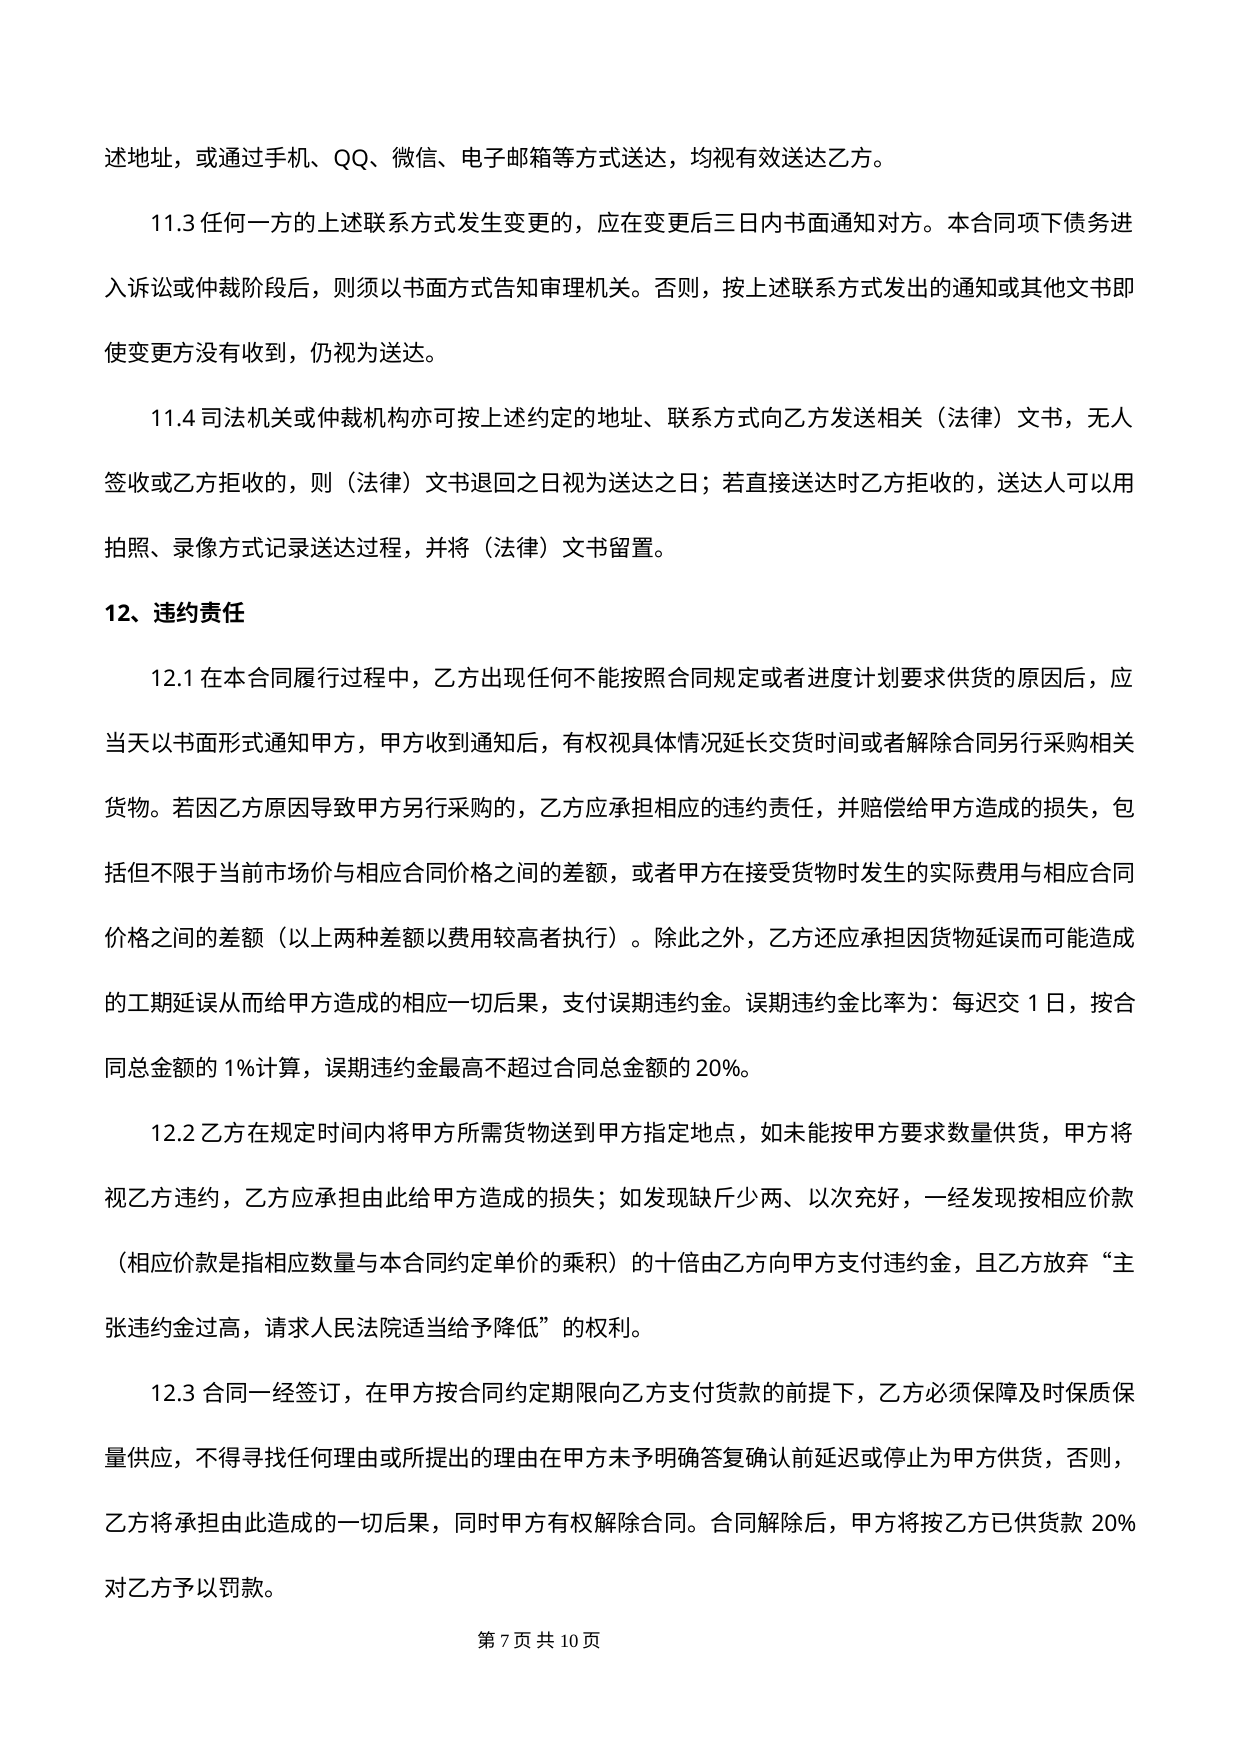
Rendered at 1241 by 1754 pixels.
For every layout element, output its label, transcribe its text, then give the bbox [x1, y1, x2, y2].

text 11.3任何一方的上述联系方式发生变更的，应在变更后三日内书面通知对方。本合同项下债务进入诉讼或仲裁阶段后，则须以书面方式告知审理机关。否则，按上述联系方式发出的通知或其他文书即使变更方没有收到，仍视为送达。 [104, 189, 1136, 384]
text 12、违约责任 [104, 579, 1136, 644]
text 12.1在本合同履行过程中，乙方出现任何不能按照合同规定或者进度计划要求供货的原因后，应当天以书面形式通知甲方，甲方收到通知后，有权视具体情况延长交货时间或者解除合同另行采购相关货物。若因乙方原因导致甲方另行采购的，乙方应承担相应的违约责任，并赔偿给甲方造成的损失，包括但不限于当前市场价与相应合同价格之间的差额，或者甲方在接受货物时发生的实际费用与相应合同价格之间的差额（以上两种差额以费用较高者执行）。除此之外，乙方还应承担因货物延误而可能造成的工期延误从而给甲方造成的相应一切后果，支付误期违约金。误期违约金比率为：每迟交1日，按合同总金额的1%计算，误期违约金最高不超过合同总金额的20%。 [104, 644, 1136, 1099]
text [104, 124, 1136, 189]
text 12.2乙方在规定时间内将甲方所需货物送到甲方指定地点，如未能按甲方要求数量供货，甲方将视乙方违约，乙方应承担由此给甲方造成的损失；如发现缺斤少两、以次充好，一经发现按相应价款（相应价款是指相应数量与本合同约定单价的乘积）的十倍由乙方向甲方支付违约金，且乙方放弃“主张违约金过高，请求人民法院适当给予降低”的权利。 [104, 1099, 1136, 1359]
text 12.3 合同一经签订，在甲方按合同约定期限向乙方支付货款的前提下，乙方必须保障及时保质保量供应，不得寻找任何理由或所提出的理由在甲方未予明确答复确认前延迟或停止为甲方供货，否则，乙方将承担由此造成的一切后果，同时甲方有权解除合同。合同解除后，甲方将按乙方已供货款20%对乙方予以罚款。 [104, 1359, 1136, 1619]
text 11.4司法机关或仲裁机构亦可按上述约定的地址、联系方式向乙方发送相关（法律）文书，无人签收或乙方拒收的，则（法律）文书退回之日视为送达之日；若直接送达时乙方拒收的，送达人可以用拍照、录像方式记录送达过程，并将（法律）文书留置。 [104, 384, 1136, 579]
